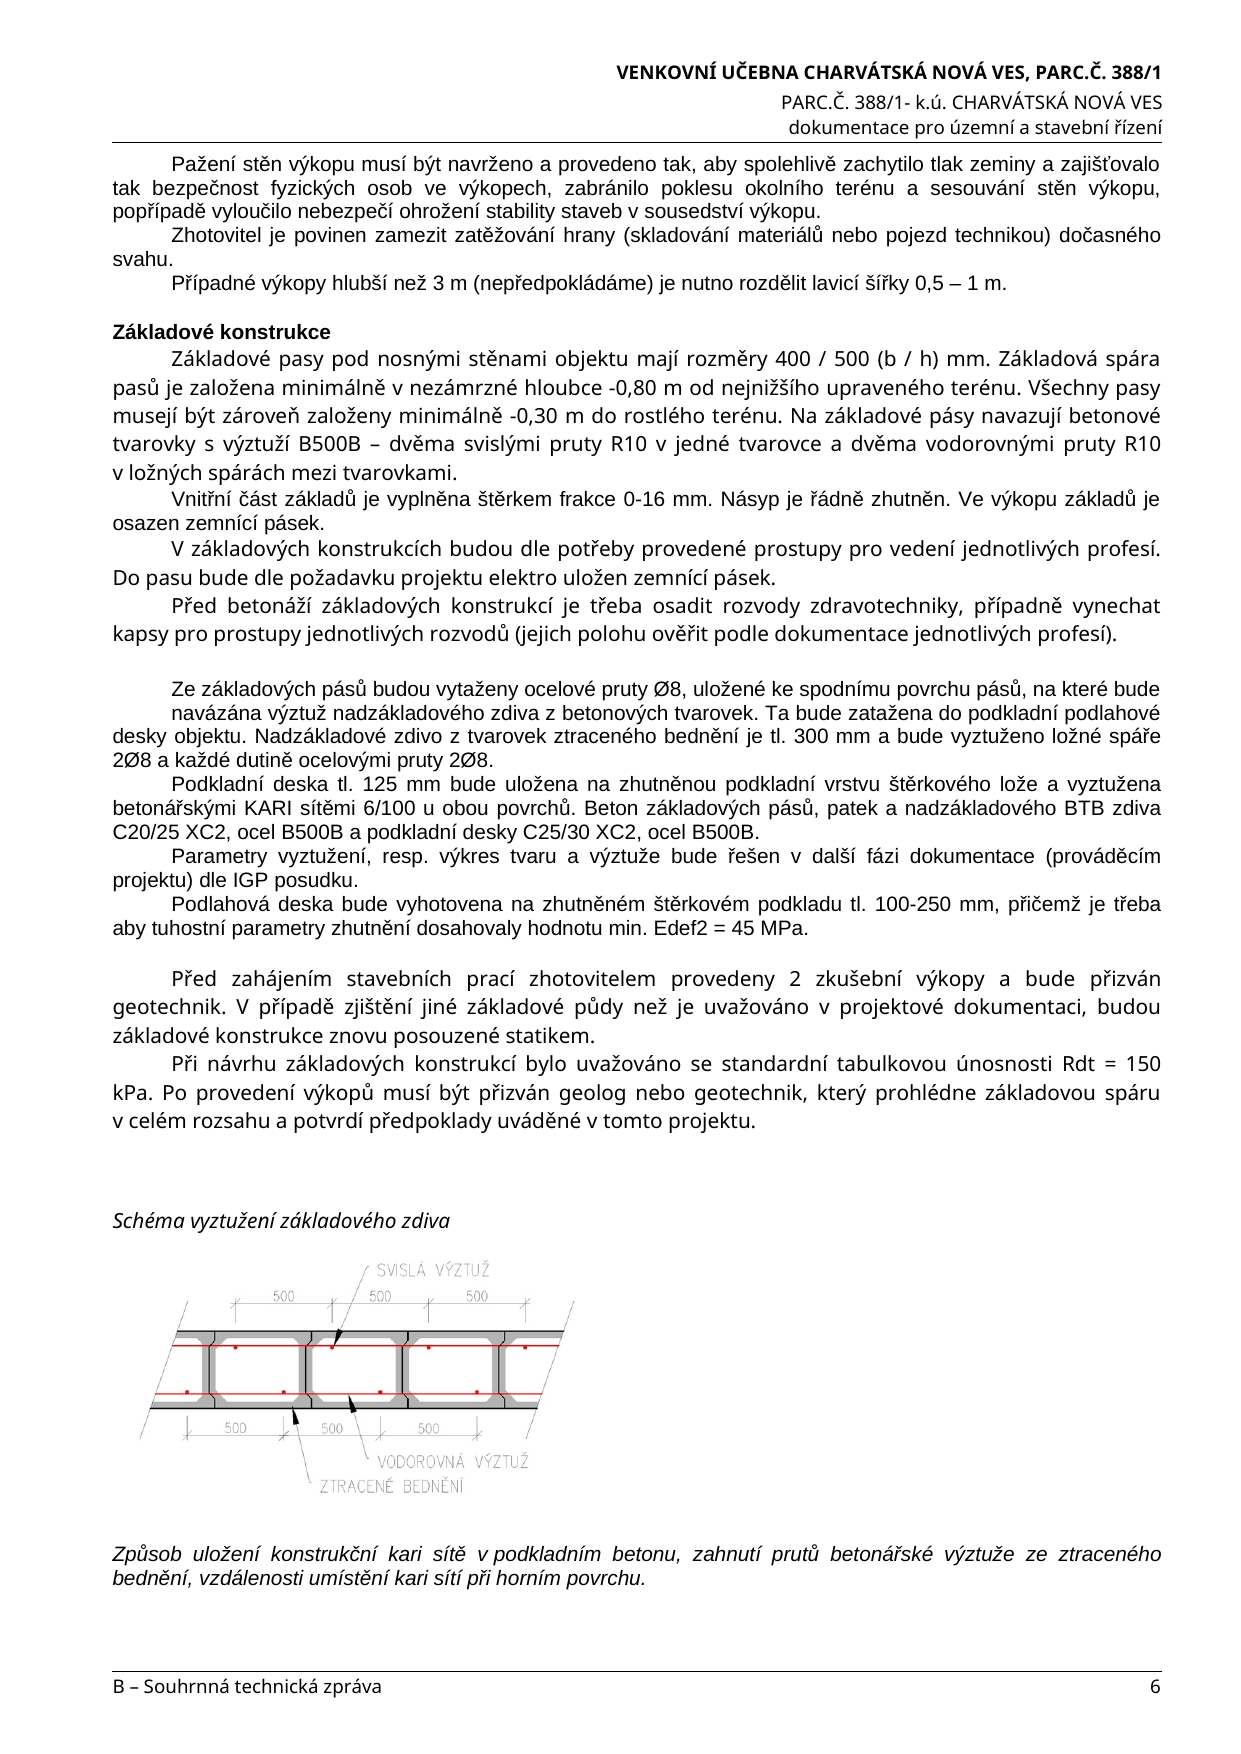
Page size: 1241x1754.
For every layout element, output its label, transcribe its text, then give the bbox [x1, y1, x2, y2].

text Ze základových pásů budou vytaženy ocelové pruty Ø8, uložené ke spodnímu povrchu pásů, na které bude [112, 676, 1162, 700]
text Zhotovitel je povinen zamezit zatěžování hrany (skladování materiálů nebo pojezd technikou) dočasného svahu. [112, 223, 1162, 271]
text Základové pasy pod nosnými stěnami objektu mají rozměry 400 / 500 (b / h) mm. Základová spára pasů je založena minimálně v nezámrzné hloubce -0,80 m od nejnižšího upraveného terénu. Všechny pasy musejí být zároveň založeny minimálně -0,30 m do rostlého terénu. Na základové pásy navazují betonové tvarovky s výztuží B500B – dvěma svislými pruty R10 v jedné tvarovce a dvěma vodorovnými pruty R10 v ložných spárách mezi tvarovkami. [112, 344, 1162, 486]
text Podkladní deska tl. 125 mm bude uložena na zhutněnou podkladní vrstvu štěrkového lože a vyztužena betonářskými KARI sítěmi 6/100 u obou povrchů. Beton základových pásů, patek a nadzákladového BTB zdiva C20/25 XC2, ocel B500B a podkladní desky C25/30 XC2, ocel B500B. [112, 772, 1162, 844]
picture [112, 1235, 584, 1518]
text Pažení stěn výkopu musí být navrženo a provedeno tak, aby spolehlivě zachytilo tlak zeminy a zajišťovalo tak bezpečnost fyzických osob ve výkopech, zabránilo poklesu okolního terénu a sesouvání stěn výkopu, popřípadě vyloučilo nebezpečí ohrožení stability staveb v sousedství výkopu. [112, 151, 1162, 223]
text Před betonáží základových konstrukcí je třeba osadit rozvody zdravotechniky, případně vynechat kapsy pro prostupy jednotlivých rozvodů (jejich polohu ověřit podle dokumentace jednotlivých profesí). [112, 591, 1162, 648]
text Podlahová deska bude vyhotovena na zhutněném štěrkovém podkladu tl. 100-250 mm, přičemž je třeba aby tuhostní parametry zhutnění dosahovaly hodnotu min. Edef2 = 45 MPa. [112, 892, 1162, 940]
text Před zahájením stavebních prací zhotovitelem provedeny 2 zkušební výkopy a bude přizván geotechnik. V případě zjištění jiné základové půdy než je uvažováno v projektové dokumentaci, budou základové konstrukce znovu posouzené statikem. [112, 964, 1162, 1049]
text V základových konstrukcích budou dle potřeby provedené prostupy pro vedení jednotlivých profesí. Do pasu bude dle požadavku projektu elektro uložen zemnící pásek. [112, 534, 1162, 591]
text Případné výkopy hlubší než 3 m (nepředpokládáme) je nutno rozdělit lavicí šířky 0,5 – 1 m. [112, 271, 1162, 295]
text Základové konstrukce [112, 320, 1162, 344]
text navázána výztuž nadzákladového zdiva z betonových tvarovek. Ta bude zatažena do podkladní podlahové desky objektu. Nadzákladové zdivo z tvarovek ztraceného bednění je tl. 300 mm a bude vyztuženo ložné spáře 2Ø8 a každé dutině ocelovými pruty 2Ø8. [112, 700, 1162, 772]
text Parametry vyztužení, resp. výkres tvaru a výztuže bude řešen v další fázi dokumentace (prováděcím projektu) dle IGP posudku. [112, 844, 1162, 892]
text Schéma vyztužení základového zdiva [112, 1206, 1162, 1235]
text Způsob uložení konstrukční kari sítě v podkladním betonu, zahnutí prutů betonářské výztuže ze ztraceného bednění, vzdálenosti umístění kari sítí při horním povrchu. [112, 1542, 1162, 1590]
text Vnitřní část základů je vyplněna štěrkem frakce 0-16 mm. Násyp je řádně zhutněn. Ve výkopu základů je osazen zemnící pásek. [112, 486, 1162, 534]
text Při návrhu základových konstrukcí bylo uvažováno se standardní tabulkovou únosnosti Rdt = 150 kPa. Po provedení výkopů musí být přizván geolog nebo geotechnik, který prohlédne základovou spáru v celém rozsahu a potvrdí předpoklady uváděné v tomto projektu. [112, 1049, 1162, 1134]
